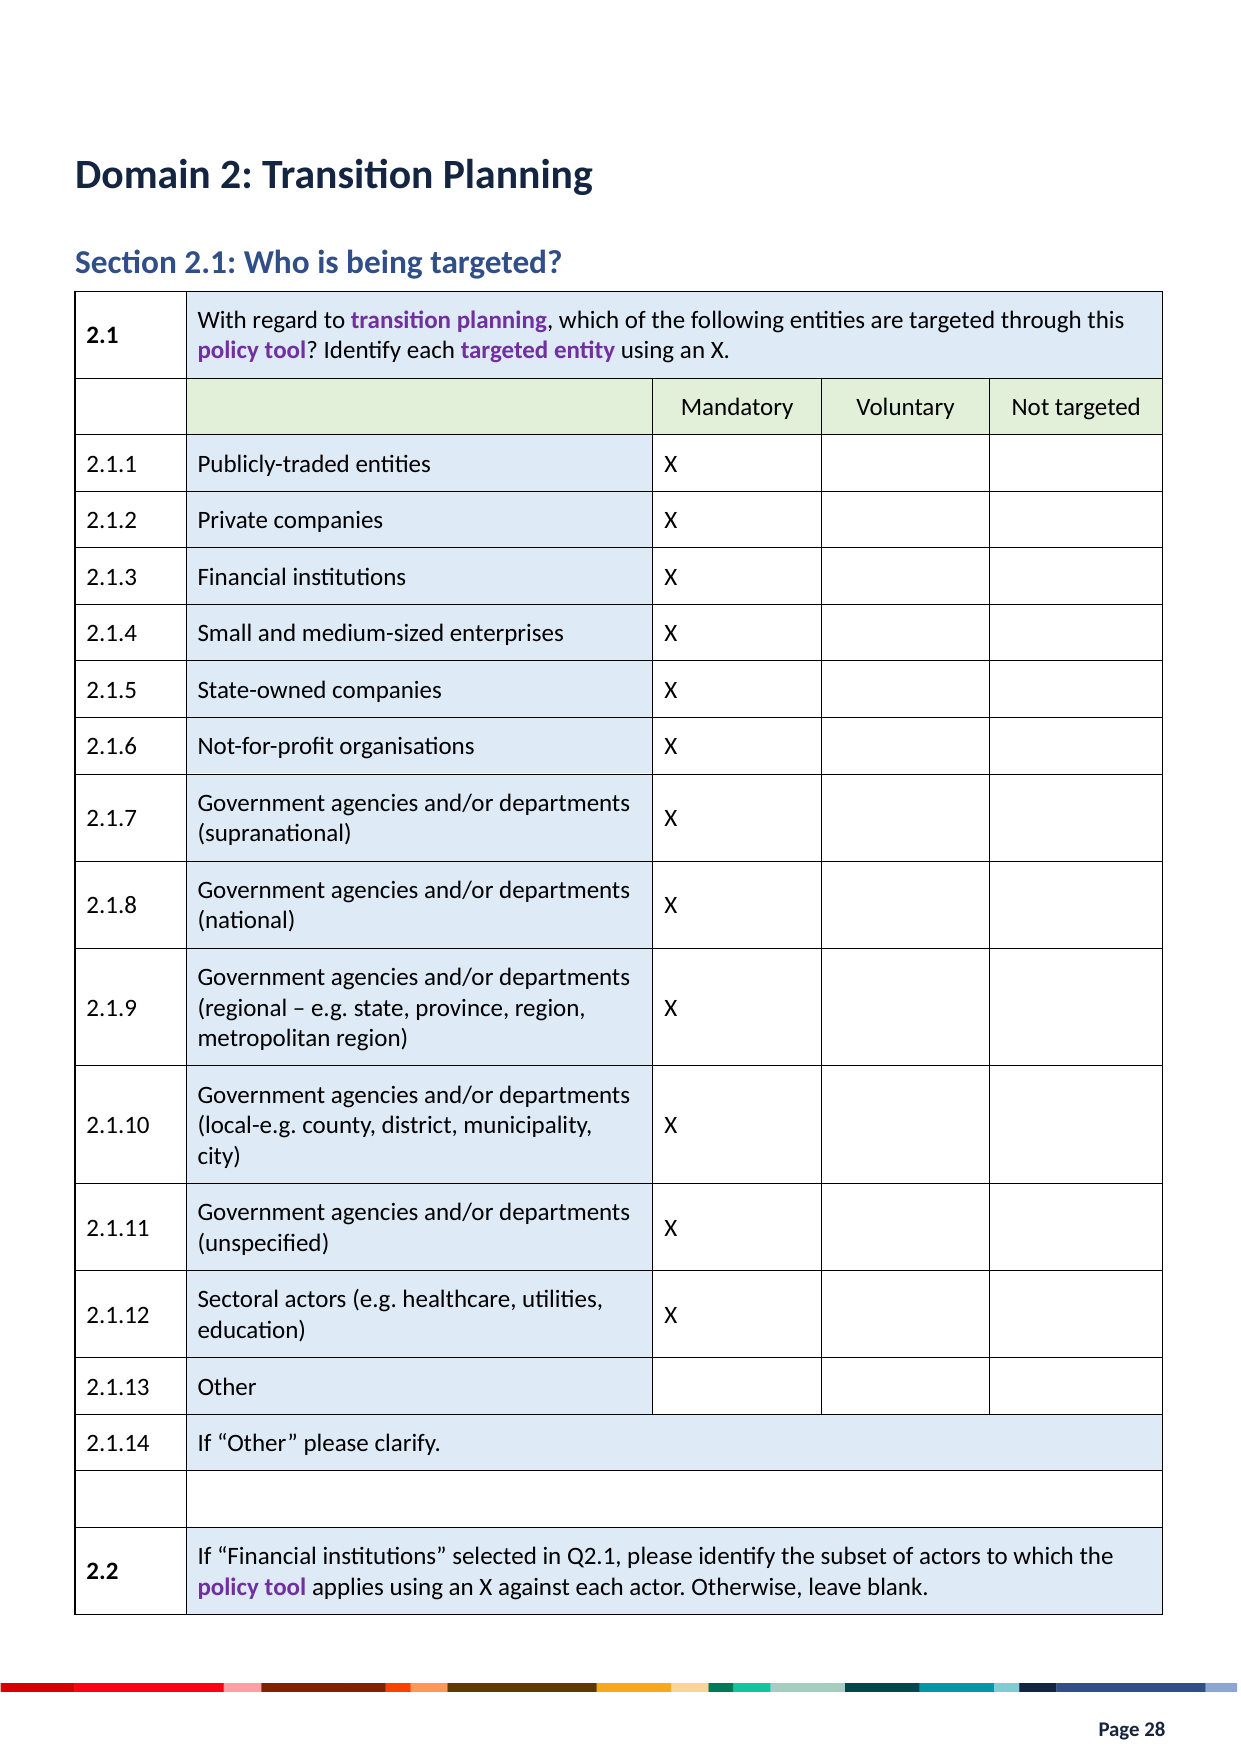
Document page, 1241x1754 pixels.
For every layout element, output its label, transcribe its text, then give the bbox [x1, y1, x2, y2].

table_cell 2.1.5 [76, 661, 186, 717]
table_cell X [653, 605, 821, 660]
table_header With regard to transition planning, which of the following entities are targeted through this policy tool? Identify each targeted entity using an X. [187, 292, 1162, 378]
table_cell [822, 949, 989, 1065]
table_cell [990, 718, 1162, 773]
table_cell Not targeted [990, 379, 1162, 434]
table_cell X [653, 1271, 821, 1357]
table_cell [990, 1358, 1162, 1414]
table_cell X [653, 775, 821, 861]
subtitle Section 2.1: Who is being targeted? [75, 241, 1165, 282]
table_cell [822, 862, 989, 948]
table_cell [187, 379, 652, 434]
table_cell [822, 492, 989, 547]
table_cell Government agencies and/or departments (supranational) [187, 775, 652, 861]
table_cell Government agencies and/or departments (regional – e.g. state, province, region, metropolitan region) [187, 949, 652, 1065]
table_cell X [653, 949, 821, 1065]
table_cell X [653, 1184, 821, 1270]
table_cell 2.1.9 [76, 949, 186, 1065]
table_cell [990, 775, 1162, 861]
table_cell Government agencies and/or departments (national) [187, 862, 652, 948]
table_cell X [653, 435, 821, 491]
table_cell X [653, 1066, 821, 1183]
table_cell [990, 492, 1162, 547]
table_cell If “Other” please clarify. [187, 1415, 1162, 1470]
table_cell 2.1.7 [76, 775, 186, 861]
table_cell 2.1.11 [76, 1184, 186, 1270]
table_cell [76, 379, 186, 434]
table_cell 2.1.3 [76, 548, 186, 604]
table_cell [822, 1066, 989, 1183]
table_cell Small and medium-sized enterprises [187, 605, 652, 660]
table_cell 2.1.2 [76, 492, 186, 547]
table_cell 2.1.10 [76, 1066, 186, 1183]
table_cell Mandatory [653, 379, 821, 434]
table_cell [822, 1358, 989, 1414]
table_cell Private companies [187, 492, 652, 547]
table_cell [990, 548, 1162, 604]
table_cell [822, 718, 989, 773]
table_cell [822, 1184, 989, 1270]
table_cell [990, 605, 1162, 660]
table_cell Other [187, 1358, 652, 1414]
table_cell Sectoral actors (e.g. healthcare, utilities, education) [187, 1271, 652, 1357]
table_cell [822, 435, 989, 491]
table_cell 2.1.12 [76, 1271, 186, 1357]
picture [0, 1683, 1236, 1692]
table_cell [653, 1358, 821, 1414]
table_cell X [653, 718, 821, 773]
table_cell [822, 548, 989, 604]
table_cell X [653, 492, 821, 547]
table_cell [990, 1184, 1162, 1270]
table_cell [822, 1271, 989, 1357]
table_cell 2.1.13 [76, 1358, 186, 1414]
table_cell Not-for-profit organisations [187, 718, 652, 773]
table_cell X [653, 862, 821, 948]
table_cell [990, 661, 1162, 717]
table_cell 2.2 [76, 1528, 186, 1614]
table_cell [822, 775, 989, 861]
table_cell [76, 1471, 186, 1527]
table_cell [822, 661, 989, 717]
table_cell Voluntary [822, 379, 989, 434]
table_cell [990, 1271, 1162, 1357]
table_cell 2.1.8 [76, 862, 186, 948]
table_cell Government agencies and/or departments (unspecified) [187, 1184, 652, 1270]
table_cell [990, 1066, 1162, 1183]
table_cell X [653, 548, 821, 604]
table_cell [990, 949, 1162, 1065]
table_cell [990, 862, 1162, 948]
table_cell [990, 435, 1162, 491]
subtitle Domain 2: Transition Planning [75, 148, 1165, 199]
table_cell X [653, 661, 821, 717]
table_cell 2.1.6 [76, 718, 186, 773]
table_cell [822, 605, 989, 660]
table_cell 2.1.4 [76, 605, 186, 660]
table_cell 2.1.1 [76, 435, 186, 491]
table_header 2.1 [76, 292, 186, 378]
table_cell [187, 1471, 1162, 1527]
table_cell Financial institutions [187, 548, 652, 604]
table_cell 2.1.14 [76, 1415, 186, 1470]
table_cell State-owned companies [187, 661, 652, 717]
table_cell If “Financial institutions” selected in Q2.1, please identify the subset of actors to which the policy tool applies using an X against each actor. Otherwise, leave blank. [187, 1528, 1162, 1614]
table_cell Publicly-traded entities [187, 435, 652, 491]
table_cell Government agencies and/or departments (local-e.g. county, district, municipality, city) [187, 1066, 652, 1183]
